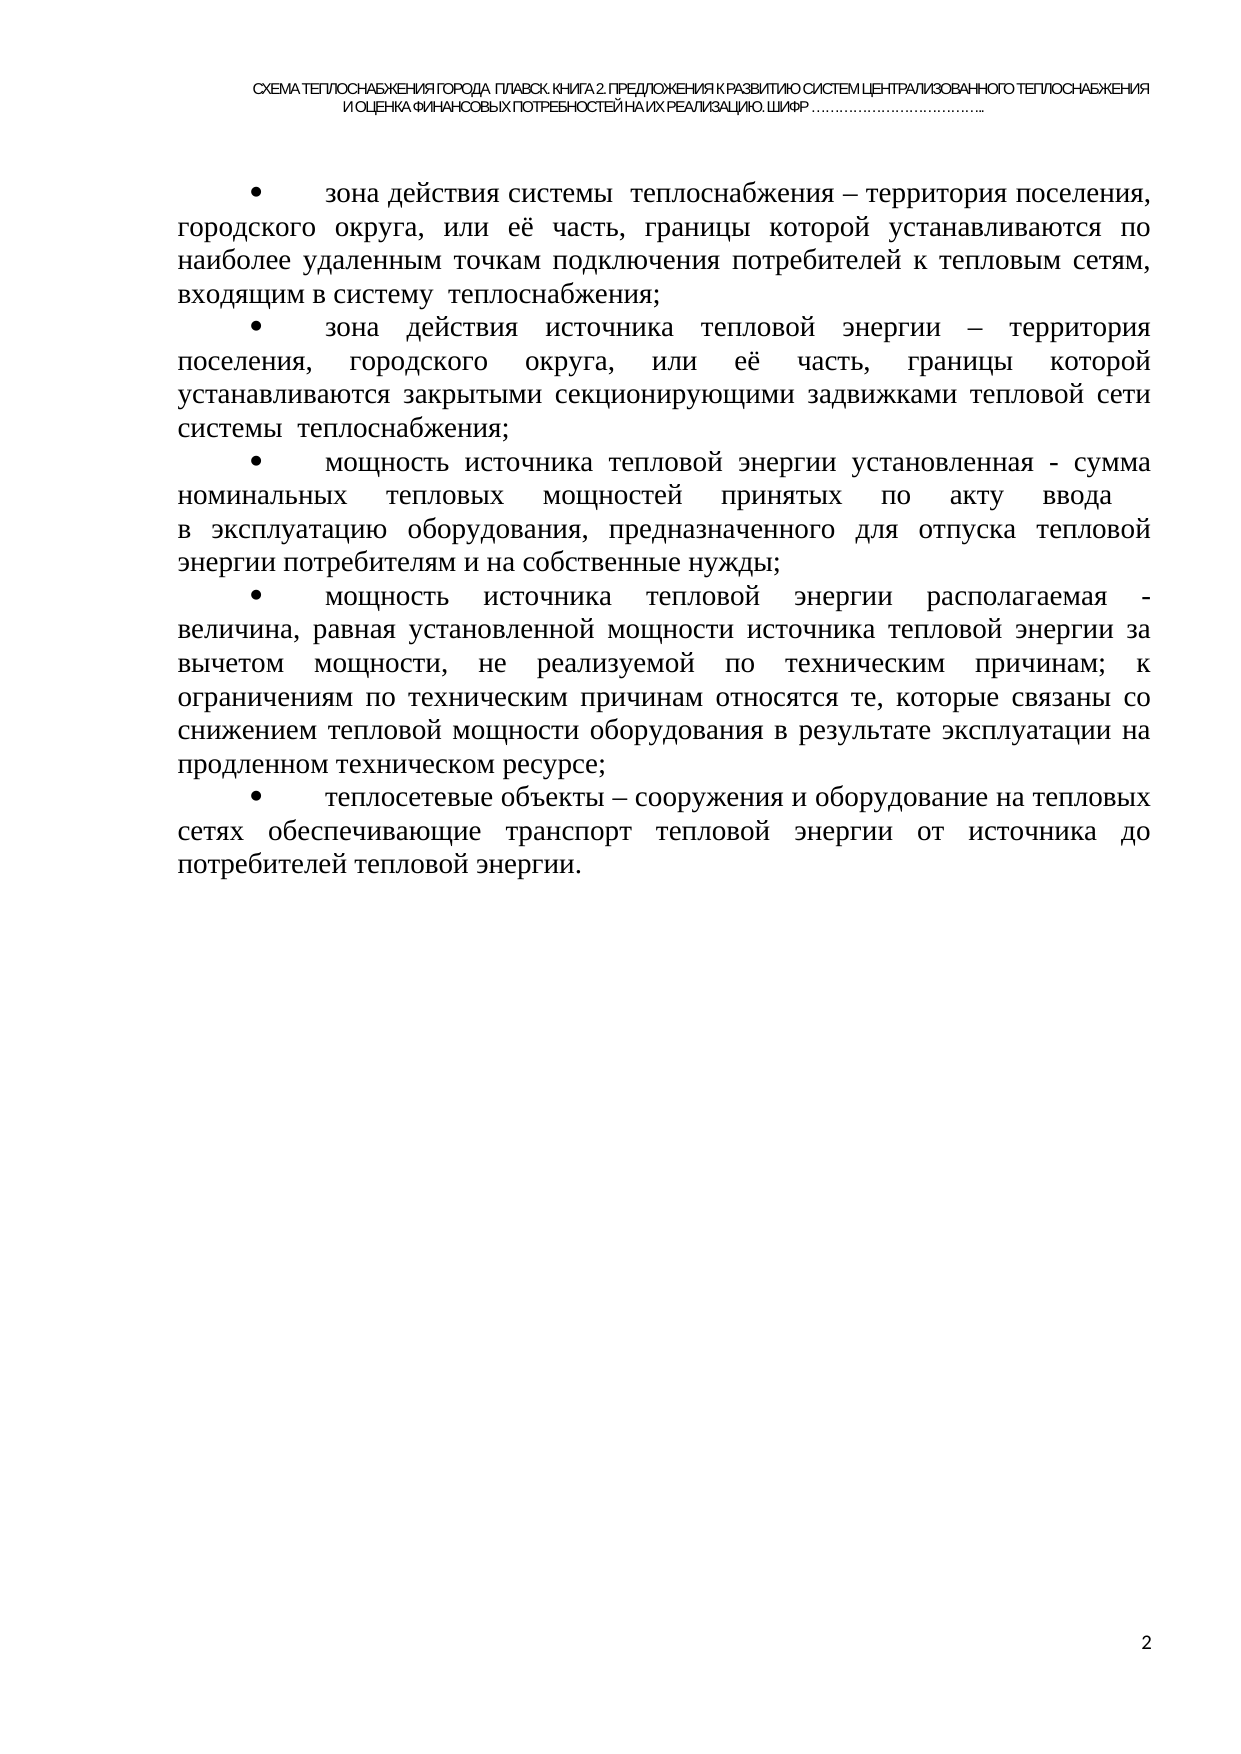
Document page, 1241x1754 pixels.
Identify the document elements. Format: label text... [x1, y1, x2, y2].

list теплосетевые объекты – сооружения и оборудование на тепловых сетях обеспечивающие транспорт тепловой энергии от источника до потребителей тепловой энергии. [177, 779, 1152, 880]
list мощность источника тепловой энергии располагаемая - величина, равная установленной мощности источника тепловой энергии за вычетом мощности, не реализуемой по техническим причинам; к ограничениям по техническим причинам относятся те, которые связаны со снижением тепловой мощности оборудования в результате эксплуатации на продленном техническом ресурсе; [177, 578, 1152, 779]
list зона действия источника тепловой энергии – территория поселения, городского округа, или её часть, границы которой устанавливаются закрытыми секционирующими задвижками тепловой сети системы теплоснабжения; [177, 309, 1152, 444]
list зона действия системы теплоснабжения – территория поселения, городского округа, или её часть, границы которой устанавливаются по наиболее удаленным точкам подключения потребителей к тепловым сетям, входящим в систему теплоснабжения; [177, 175, 1152, 309]
list мощность источника тепловой энергии установленная - сумма номинальных тепловых мощностей принятых по акту ввода в эксплуатацию оборудования, предназначенного для отпуска тепловой энергии потребителям и на собственные нужды; [177, 444, 1152, 578]
